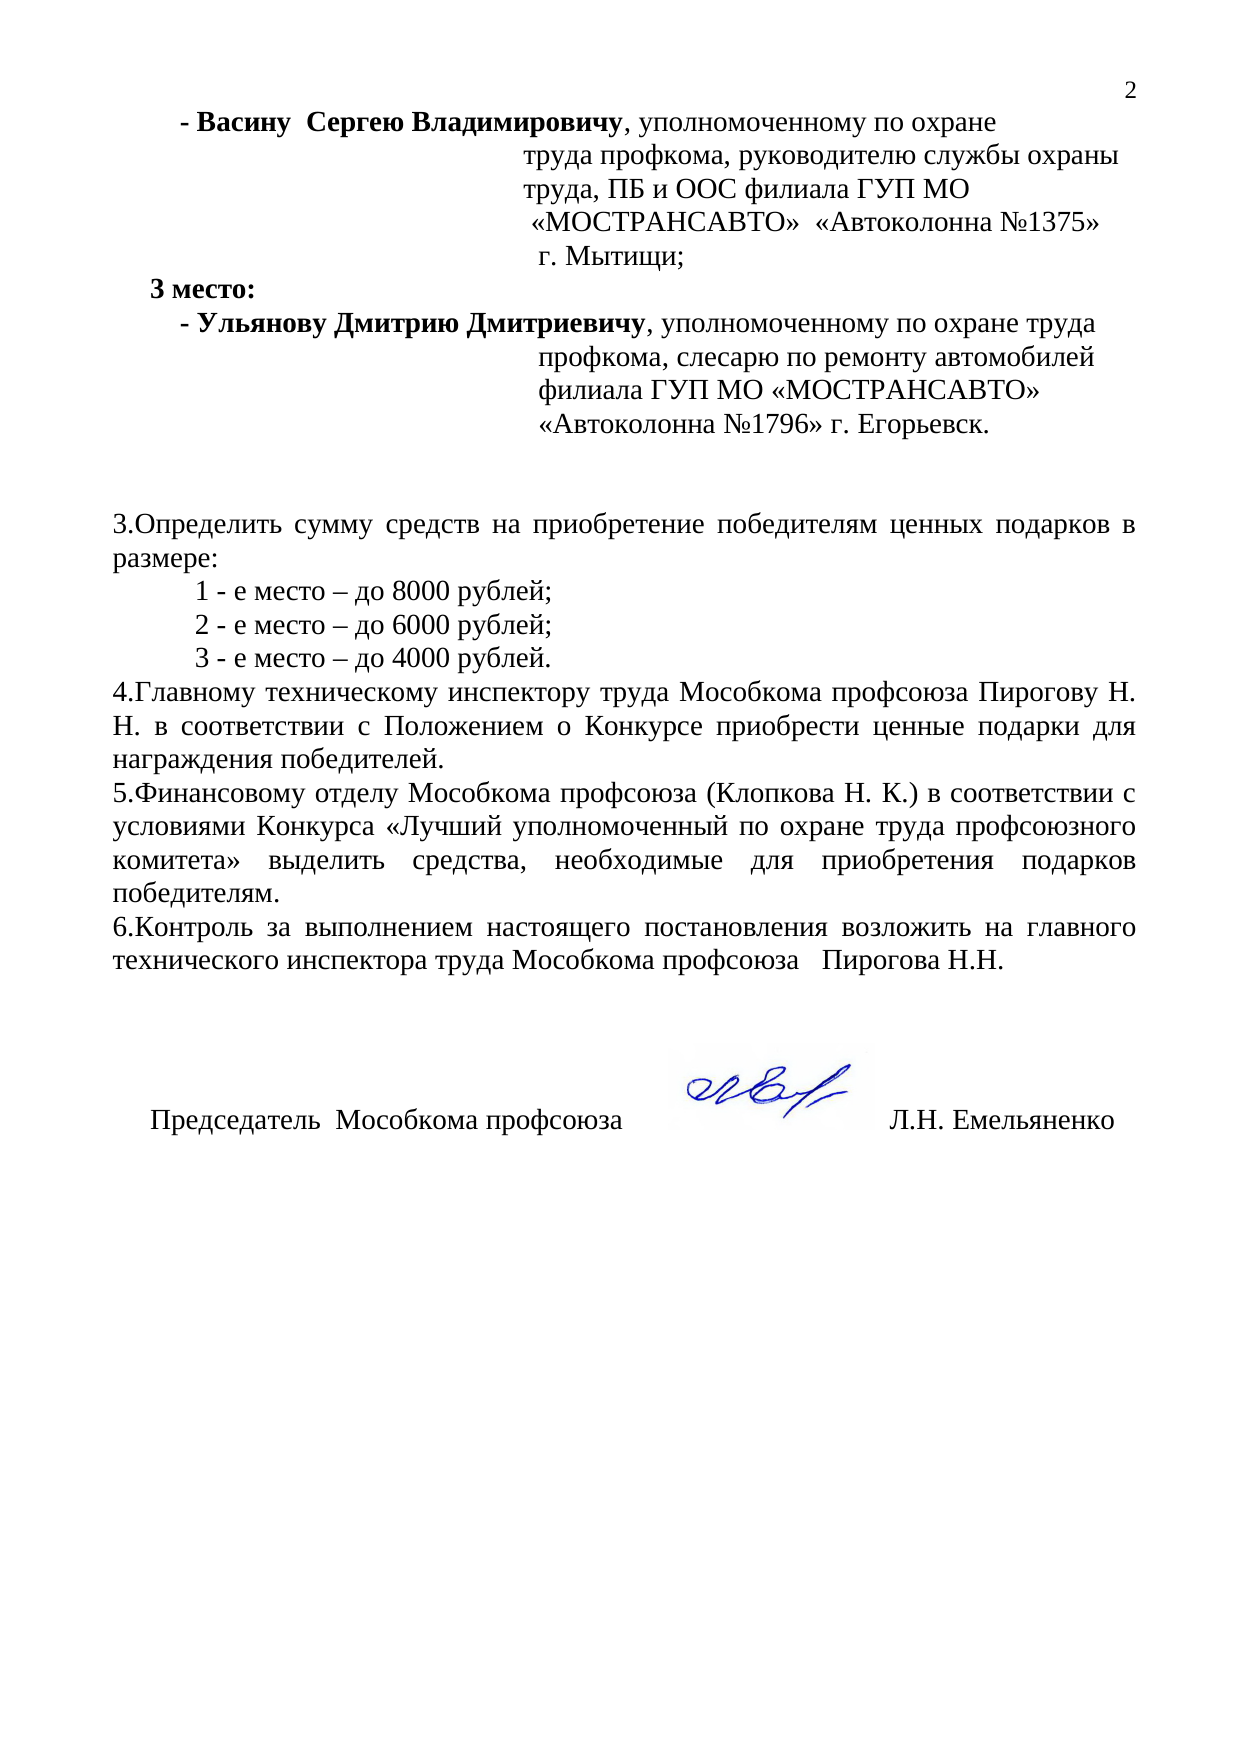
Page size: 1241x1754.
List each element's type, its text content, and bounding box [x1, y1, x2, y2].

text - Васину Сергею Владимировичу, уполномоченному по охране [112, 104, 1137, 138]
text 6.Контроль за выполнением настоящего постановления возложить на главного технического инспектора труда Мособкома профсоюза Пирогова Н.Н. [112, 909, 1137, 976]
text труда, ПБ и ООС филиала ГУП МО [112, 171, 1137, 205]
text 5.Финансовому отделу Мособкома профсоюза (Клопкова Н. К.) в соответствии с условиями Конкурса «Лучший уполномоченный по охране труда профсоюзного комитета» выделить средства, необходимые для приобретения подарков победителям. [112, 775, 1137, 909]
text г. Мытищи; [112, 238, 1137, 272]
text 4.Главному техническому инспектору труда Мособкома профсоюза Пирогову Н. Н. в соответствии с Положением о Конкурсе приобрести ценные подарки для награждения победителей. [112, 674, 1137, 775]
text труда профкома, руководителю службы охраны [112, 138, 1137, 171]
text 3.Определить сумму средств на приобретение победителям ценных подарков в размере: [112, 507, 1137, 574]
text 3 - е место – до 4000 рублей. [112, 641, 1137, 674]
text «Автоколонна №1796» г. Егорьевск. [112, 406, 1137, 439]
text 3 место: [112, 272, 1137, 305]
text - Ульянову Дмитрию Дмитриевичу, уполномоченному по охране труда [112, 305, 1137, 339]
text профкома, слесарю по ремонту автомобилей [112, 339, 1137, 372]
picture [668, 1043, 875, 1130]
text 1 - е место – до 8000 рублей; [112, 574, 1137, 607]
text Председатель Мособкома профсоюза Л.Н. Емельяненко [150, 1043, 1137, 1136]
text 2 - е место – до 6000 рублей; [112, 607, 1137, 641]
text филиала ГУП МО «МОСТРАНСАВТО» [112, 372, 1137, 406]
text «МОСТРАНСАВТО» «Автоколонна №1375» [112, 205, 1137, 238]
